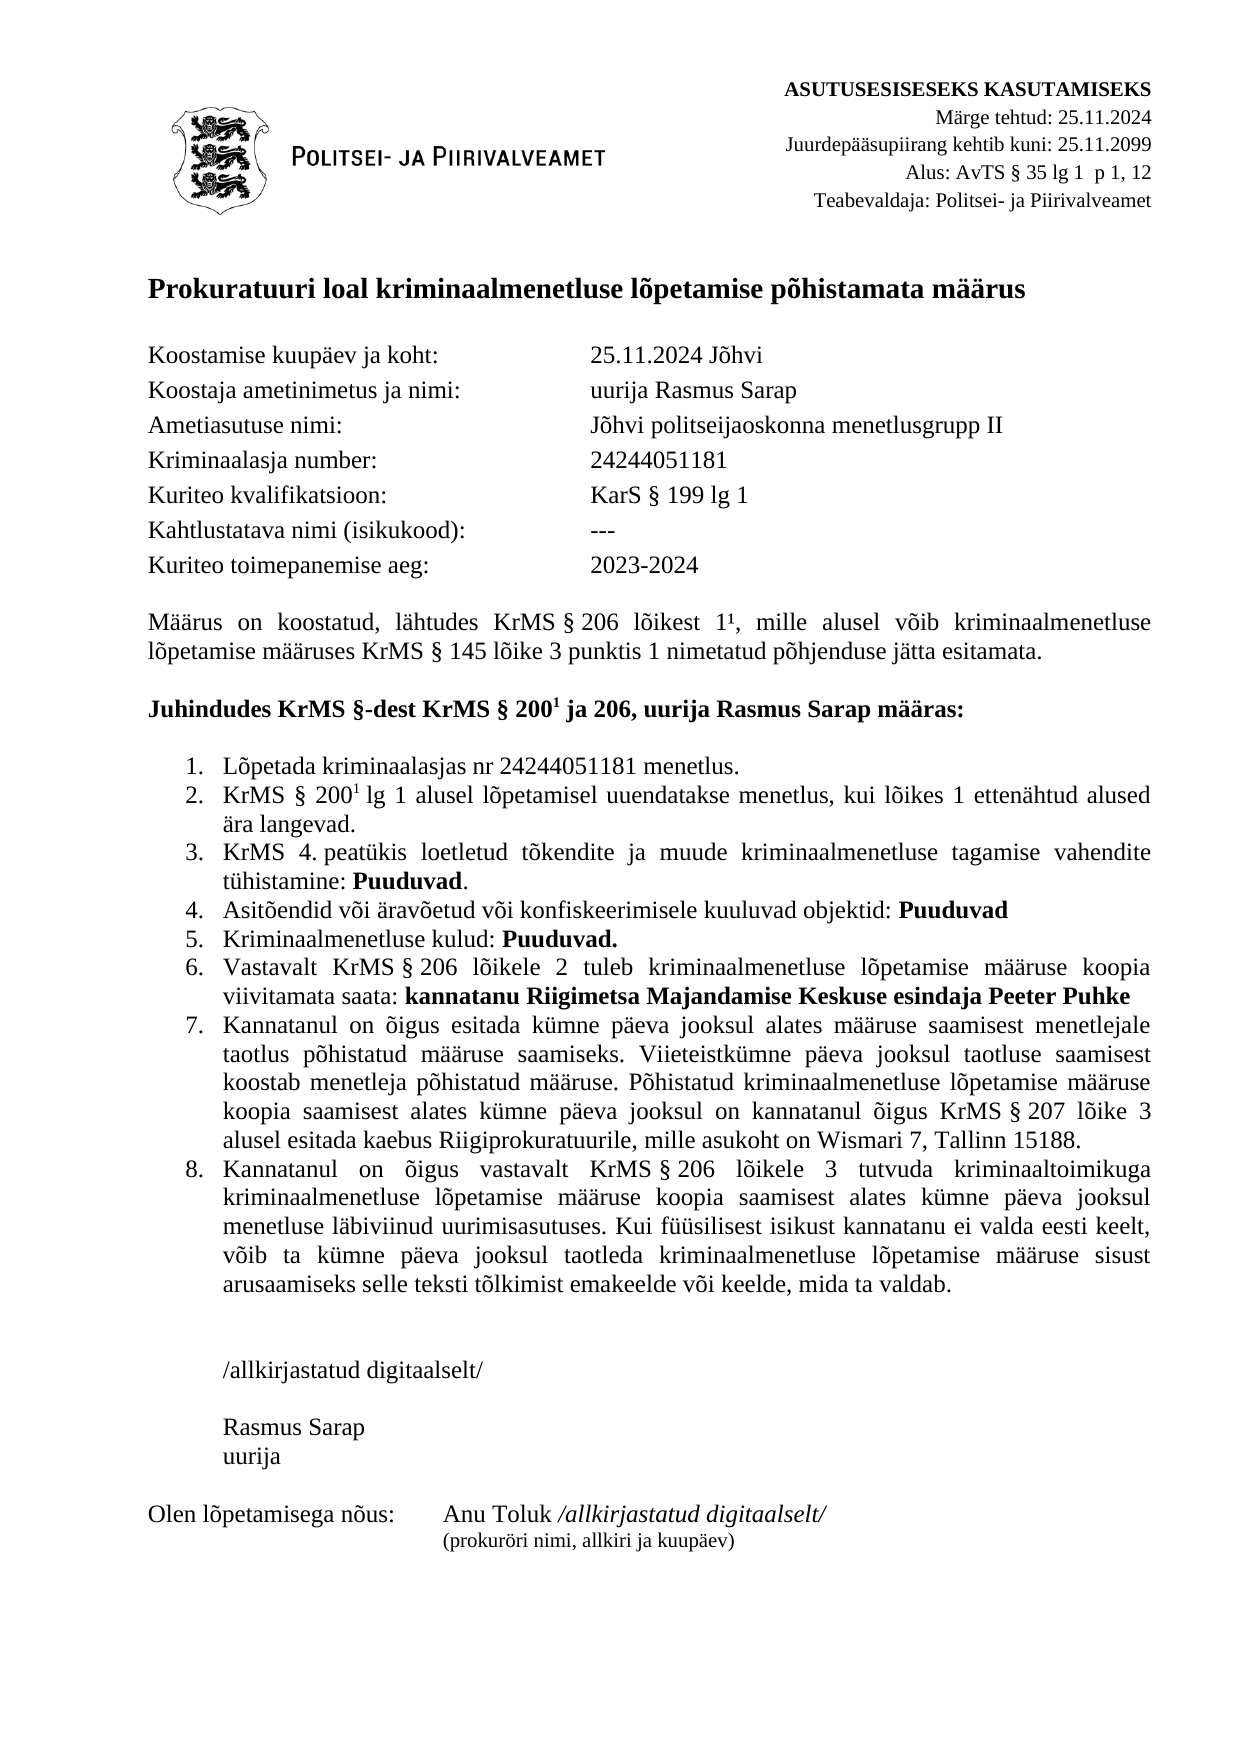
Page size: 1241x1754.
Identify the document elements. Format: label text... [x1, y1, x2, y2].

list KrMS § 2001 lg 1 alusel lõpetamisel uuendatakse menetlus, kui lõikes 1 ettenähtud alused ära langevad. [185, 780, 1152, 837]
text Olen lõpetamisega nõus: Anu Toluk /allkirjastatud digitaalselt/ [148, 1499, 1152, 1527]
text Kuriteo kvalifikatsioon: KarS § 199 lg 1 [148, 480, 1152, 509]
text Prokuratuuri loal kriminaalmenetluse lõpetamise põhistamata määrus [148, 271, 1152, 305]
text Koostaja ametinimetus ja nimi: uurija Rasmus Sarap [148, 375, 1152, 404]
picture [147, 82, 632, 240]
text Juurdepääsupiirang kehtib kuni: 25.11.2099 [632, 132, 1152, 156]
text Koostamise kuupäev ja koht: 25.11.2024 Jõhvi [148, 340, 1152, 369]
list uurija [223, 1441, 1152, 1470]
list Rasmus Sarap [223, 1412, 1152, 1441]
list Kannatanul on õigus vastavalt KrMS § 206 lõikele 3 tutvuda kriminaaltoimikuga kriminaalmenetluse lõpetamise määruse koopia saamisest alates kümne päeva jooksul menetluse läbiviinud uurimisasutuses. Kui füüsilisest isikust kannatanu ei valda eesti keelt, võib ta kümne päeva jooksul taotleda kriminaalmenetluse lõpetamise määruse sisust arusaamiseks selle teksti tõlkimist emakeelde või keelde, mida ta valdab. [185, 1154, 1152, 1297]
text Märge tehtud: 25.11.2024 [632, 105, 1152, 129]
text Teabevaldaja: Politsei- ja Piirivalveamet [632, 187, 1152, 212]
text Juhindudes KrMS §-dest KrMS § 2001 ja 206, uurija Rasmus Sarap määras: [148, 694, 1152, 722]
text Alus: AvTS § 35 lg 1 p 1, 12 [632, 160, 1152, 184]
text Kahtlustatava nimi (isikukood): --- [148, 515, 1152, 544]
text (prokuröri nimi, allkiri ja kuupäev) [298, 1527, 1152, 1552]
list Vastavalt KrMS § 206 lõikele 2 tuleb kriminaalmenetluse lõpetamise määruse koopia viivitamata saata: kannatanu Riigimetsa Majandamise Keskuse esindaja Peeter Puhke [185, 952, 1152, 1010]
text Kriminaalasja number: 24244051181 [148, 445, 1152, 474]
list KrMS 4. peatükis loetletud tõkendite ja muude kriminaalmenetluse tagamise vahendite tühistamine: Puuduvad. [185, 837, 1152, 895]
list Lõpetada kriminaalasjas nr 24244051181 menetlus. [185, 751, 1152, 780]
list Asitõendid või äravõetud või konfiskeerimisele kuuluvad objektid: Puuduvad [185, 895, 1152, 924]
text ASUTUSESISESEKS KASUTAMISEKS [148, 77, 1152, 101]
list Kannatanul on õigus esitada kümne päeva jooksul alates määruse saamisest menetlejale taotlus põhistatud määruse saamiseks. Viieteistkümne päeva jooksul taotluse saamisest koostab menetleja põhistatud määruse. Põhistatud kriminaalmenetluse lõpetamise määruse koopia saamisest alates kümne päeva jooksul on kannatanul õigus KrMS § 207 lõike 3 alusel esitada kaebus Riigiprokuratuurile, mille asukoht on Wismari 7, Tallinn 15188. [185, 1010, 1152, 1154]
list Kriminaalmenetluse kulud: Puuduvad. [185, 924, 1152, 952]
text Määrus on koostatud, lähtudes KrMS § 206 lõikest 1¹, mille alusel võib kriminaalmenetluse lõpetamise määruses KrMS § 145 lõike 3 punktis 1 nimetatud põhjenduse jätta esitamata. [148, 607, 1152, 665]
text Kuriteo toimepanemise aeg: 2023-2024 [148, 550, 1152, 579]
text Ametiasutuse nimi: Jõhvi politseijaoskonna menetlusgrupp II [148, 410, 1152, 439]
list /allkirjastatud digitaalselt/ [223, 1355, 1152, 1384]
